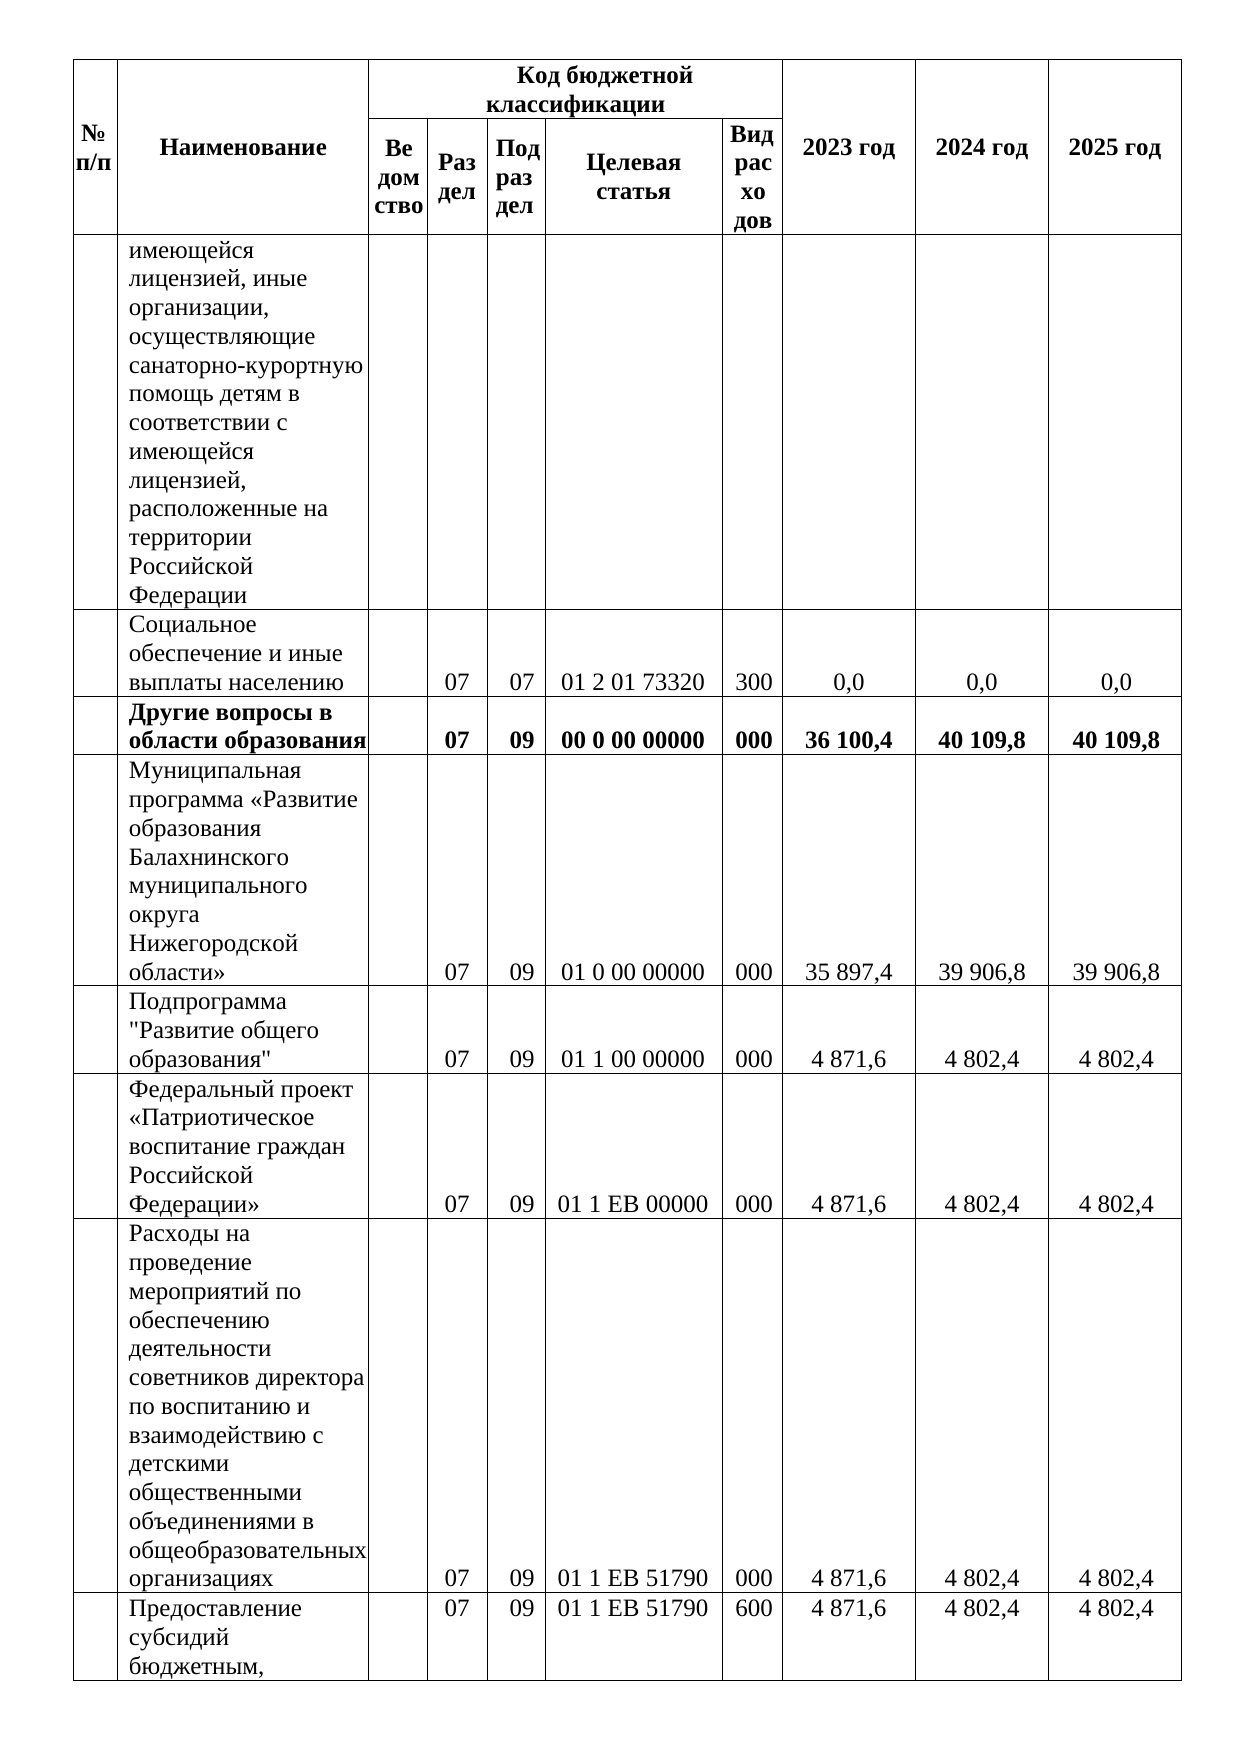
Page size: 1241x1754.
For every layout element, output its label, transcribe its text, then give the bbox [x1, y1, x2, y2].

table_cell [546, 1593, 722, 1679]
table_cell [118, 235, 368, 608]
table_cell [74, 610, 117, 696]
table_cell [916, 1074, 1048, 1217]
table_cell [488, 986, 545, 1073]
table_cell Под раз дел [488, 119, 545, 234]
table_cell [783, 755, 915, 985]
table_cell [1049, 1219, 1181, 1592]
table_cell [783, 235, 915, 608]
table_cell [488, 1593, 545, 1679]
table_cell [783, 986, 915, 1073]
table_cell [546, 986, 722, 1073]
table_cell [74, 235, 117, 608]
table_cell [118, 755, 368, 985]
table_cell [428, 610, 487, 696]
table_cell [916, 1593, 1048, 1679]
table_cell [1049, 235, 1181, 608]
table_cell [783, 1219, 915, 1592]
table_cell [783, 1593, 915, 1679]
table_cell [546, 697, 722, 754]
table_cell Раз дел [428, 119, 487, 234]
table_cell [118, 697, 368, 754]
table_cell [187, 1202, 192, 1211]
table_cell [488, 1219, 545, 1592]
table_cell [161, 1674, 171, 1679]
table_cell Целевая статья [546, 119, 722, 234]
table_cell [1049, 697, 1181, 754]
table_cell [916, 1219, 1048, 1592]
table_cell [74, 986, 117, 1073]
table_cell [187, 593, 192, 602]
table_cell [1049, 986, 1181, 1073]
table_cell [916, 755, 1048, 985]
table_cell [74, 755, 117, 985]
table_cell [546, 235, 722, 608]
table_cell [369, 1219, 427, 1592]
table_header 2024 год [916, 60, 1048, 234]
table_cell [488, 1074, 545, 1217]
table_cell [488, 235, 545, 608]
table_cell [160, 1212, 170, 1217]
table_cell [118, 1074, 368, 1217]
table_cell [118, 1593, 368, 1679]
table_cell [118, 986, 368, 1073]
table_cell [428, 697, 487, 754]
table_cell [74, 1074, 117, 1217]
table_cell Ве дом ство [369, 119, 427, 234]
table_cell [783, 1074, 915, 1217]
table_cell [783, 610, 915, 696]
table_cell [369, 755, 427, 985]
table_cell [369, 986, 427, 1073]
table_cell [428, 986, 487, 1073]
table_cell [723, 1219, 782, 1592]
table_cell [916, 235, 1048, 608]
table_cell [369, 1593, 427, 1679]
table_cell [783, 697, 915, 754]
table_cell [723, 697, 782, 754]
table_header 2023 год [783, 60, 915, 234]
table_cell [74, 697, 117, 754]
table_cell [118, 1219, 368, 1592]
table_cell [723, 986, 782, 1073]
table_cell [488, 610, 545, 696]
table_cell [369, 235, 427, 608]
table_header Код бюджетной классификации [369, 60, 782, 118]
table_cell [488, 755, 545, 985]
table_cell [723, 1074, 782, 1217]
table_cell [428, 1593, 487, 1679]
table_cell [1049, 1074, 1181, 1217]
table_header 2025 год [1049, 60, 1181, 234]
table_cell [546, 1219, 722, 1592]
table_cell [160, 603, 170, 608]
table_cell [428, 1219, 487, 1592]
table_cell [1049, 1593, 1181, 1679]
table_cell Вид рас хо дов [723, 119, 782, 234]
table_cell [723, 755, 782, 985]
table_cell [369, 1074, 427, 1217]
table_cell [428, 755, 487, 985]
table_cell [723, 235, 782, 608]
table_header № п/п [74, 60, 117, 234]
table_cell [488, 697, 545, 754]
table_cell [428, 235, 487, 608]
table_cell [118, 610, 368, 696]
table_header Наименование [118, 60, 368, 234]
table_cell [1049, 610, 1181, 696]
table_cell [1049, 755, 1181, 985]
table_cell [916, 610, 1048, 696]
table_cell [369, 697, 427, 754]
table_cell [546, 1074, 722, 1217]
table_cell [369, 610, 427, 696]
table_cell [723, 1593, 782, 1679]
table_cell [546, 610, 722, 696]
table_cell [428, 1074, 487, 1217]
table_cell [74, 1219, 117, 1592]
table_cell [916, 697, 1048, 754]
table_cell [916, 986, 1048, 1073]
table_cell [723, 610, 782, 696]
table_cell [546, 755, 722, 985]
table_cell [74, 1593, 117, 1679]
